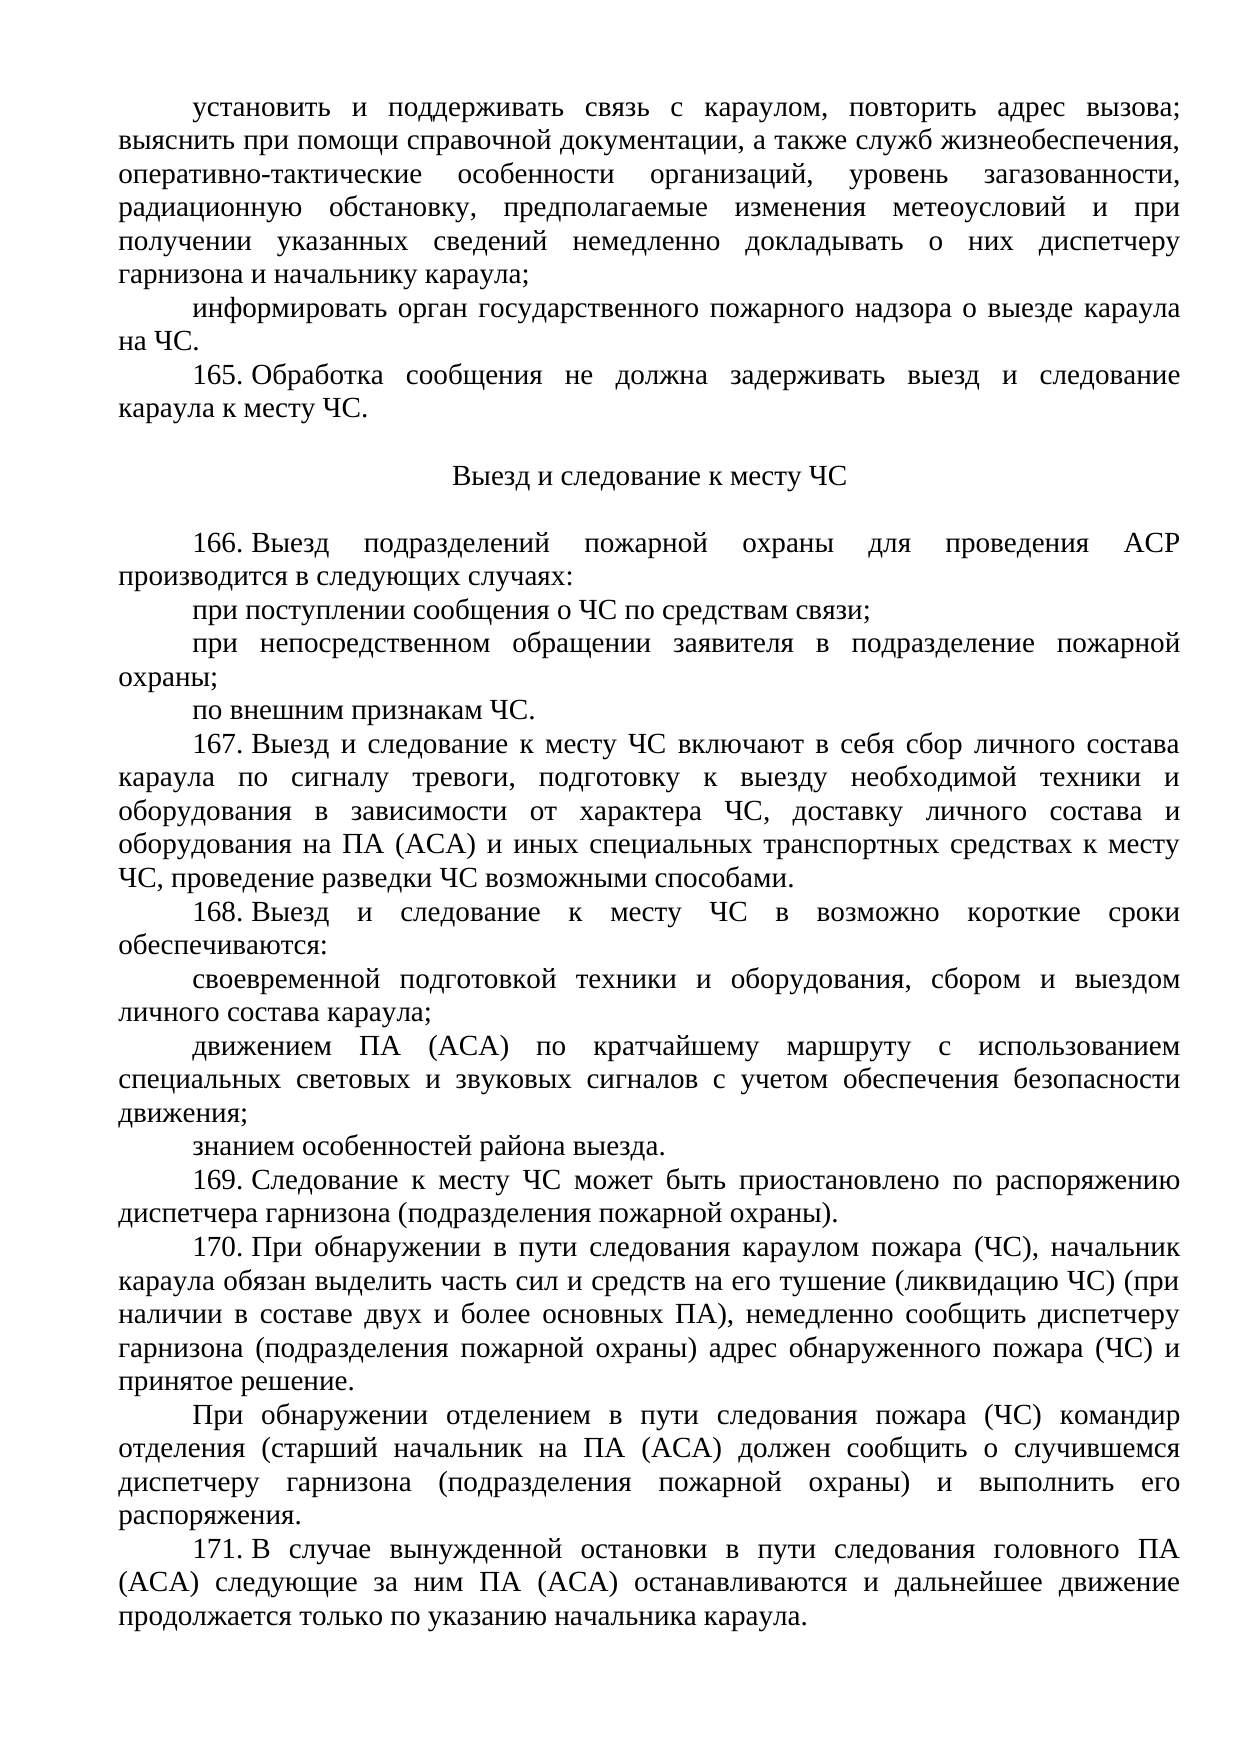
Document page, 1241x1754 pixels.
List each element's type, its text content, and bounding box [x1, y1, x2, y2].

text информировать орган государственного пожарного надзора о выезде караула на ЧС. [118, 290, 1181, 357]
text по внешним признакам ЧС. [118, 692, 1181, 726]
text При обнаружении отделением в пути следования пожара (ЧС) командир отделения (старший начальник на ПА (АСА) должен сообщить о случившемся диспетчеру гарнизона (подразделения пожарной охраны) и выполнить его распоряжения. [118, 1397, 1181, 1531]
list Выезд и следование к месту ЧС включают в себя сбор личного состава караула по сигналу тревоги, подготовку к выезду необходимой техники и оборудования в зависимости от характера ЧС, доставку личного состава и оборудования на ПА (АСА) и иных специальных транспортных средствах к месту ЧС, проведение разведки ЧС возможными способами. [118, 726, 1181, 894]
list При обнаружении в пути следования караулом пожара (ЧС), начальник караула обязан выделить часть сил и средств на его тушение (ликвидацию ЧС) (при наличии в составе двух и более основных ПА), немедленно сообщить диспетчеру гарнизона (подразделения пожарной охраны) адрес обнаруженного пожара (ЧС) и принятое решение. [118, 1229, 1181, 1397]
text своевременной подготовкой техники и оборудования, сбором и выездом личного состава караула; [118, 961, 1181, 1028]
text знанием особенностей района выезда. [118, 1128, 1181, 1162]
text при непосредственном обращении заявителя в подразделение пожарной охраны; [118, 625, 1181, 692]
text установить и поддерживать связь с караулом, повторить адрес вызова; выяснить при помощи справочной документации, а также служб жизнеобеспечения, оперативно-тактические особенности организаций, уровень загазованности, радиационную обстановку, предполагаемые изменения метеоусловий и при получении указанных сведений немедленно докладывать о них диспетчеру гарнизона и начальнику караула; [118, 89, 1181, 290]
text при поступлении сообщения о ЧС по средствам связи; [118, 592, 1181, 625]
list В случае вынужденной остановки в пути следования головного ПА (АСА) следующие за ним ПА (АСА) останавливаются и дальнейшее движение продолжается только по указанию начальника караула. [118, 1531, 1181, 1632]
text Выезд и следование к месту ЧС [118, 458, 1181, 491]
list Следование к месту ЧС может быть приостановлено по распоряжению диспетчера гарнизона (подразделения пожарной охраны). [118, 1162, 1181, 1229]
list Выезд и следование к месту ЧС в возможно короткие сроки обеспечиваются: [118, 894, 1181, 961]
text движением ПА (АСА) по кратчайшему маршруту с использованием специальных световых и звуковых сигналов с учетом обеспечения безопасности движения; [118, 1028, 1181, 1128]
list Обработка сообщения не должна задерживать выезд и следование караула к месту ЧС. [118, 357, 1181, 424]
list Выезд подразделений пожарной охраны для проведения АСР производится в следующих случаях: [118, 525, 1181, 592]
